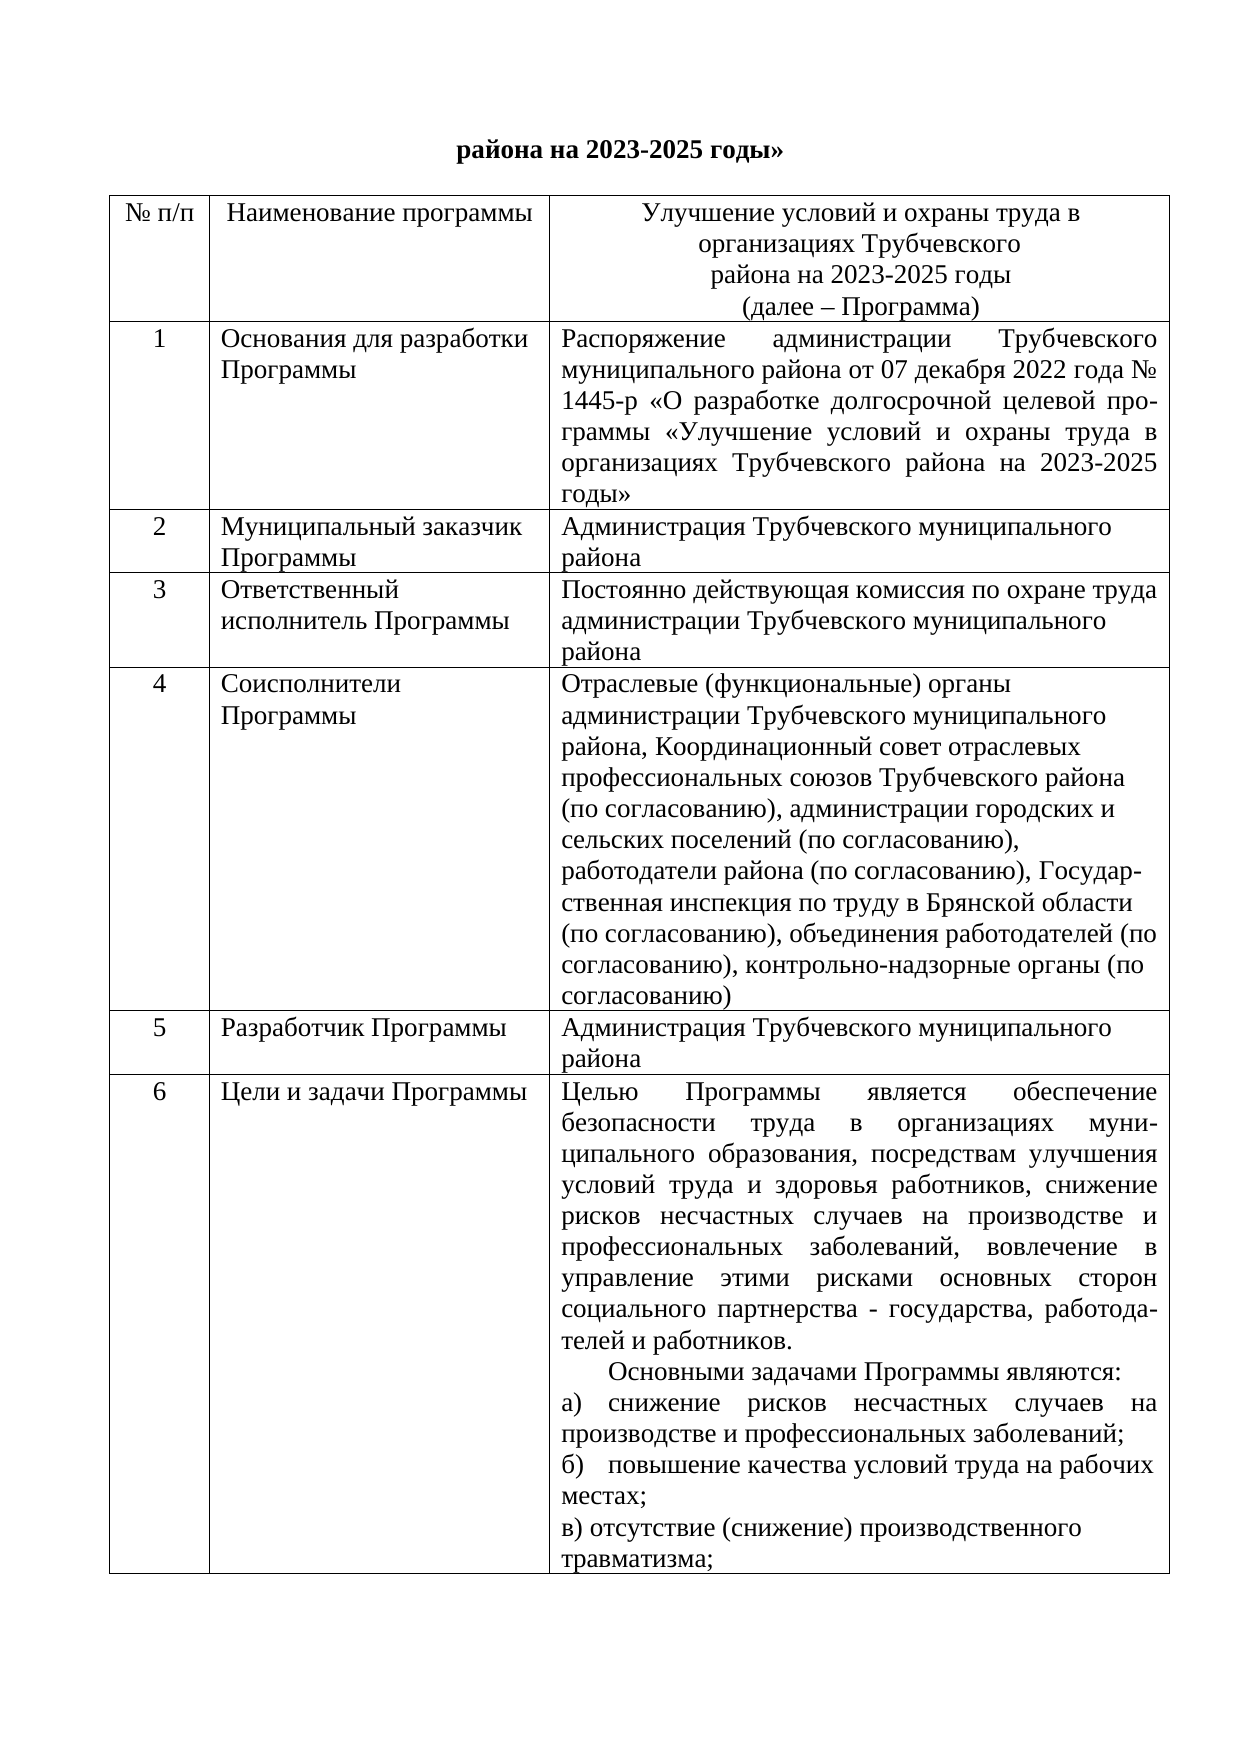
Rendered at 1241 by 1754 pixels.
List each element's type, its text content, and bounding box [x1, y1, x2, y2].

table_cell Соисполнители Программы [210, 668, 549, 1010]
table_header Наименование программы [210, 196, 549, 321]
table_cell Разработчик Программы [210, 1011, 549, 1073]
table_cell Муниципальный заказчик Программы [210, 510, 549, 572]
table_cell 6 [110, 1075, 209, 1573]
table_cell Постоянно действующая комиссия по охране труда администрации Трубчевского муниципального района [550, 573, 1169, 667]
table_cell 3 [110, 573, 209, 667]
text района на 2023-2025 годы» [121, 133, 1119, 164]
table_cell Администрация Трубчевского муниципального района [550, 1011, 1169, 1073]
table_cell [550, 1075, 1169, 1573]
table_cell 4 [110, 668, 209, 1010]
table_cell Распоряжение администрации Трубчевского муниципального района от 07 декабря 2022 года № 1445-р «О разработке долгосрочной целевой программы «Улучшение условий и охраны труда в организациях Трубчевского района на 2023-2025 годы» [550, 322, 1169, 509]
table_cell Основания для разработки Программы [210, 322, 549, 509]
table_cell Ответственный исполнитель Программы [210, 573, 549, 667]
table_cell Отраслевые (функциональные) органы администрации Трубчевского муниципального района, Координационный совет отраслевых профессиональных союзов Трубчевского района (по согласованию), администрации городских и сельских поселений (по согласованию), работодатели района (по согласованию), Государственная инспекция по труду в Брянской области (по согласованию), объединения работодателей (по согласованию), контрольно-надзорные органы (по согласованию) [550, 668, 1169, 1010]
table_cell Администрация Трубчевского муниципального района [550, 510, 1169, 572]
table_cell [210, 1075, 549, 1573]
table_cell 5 [110, 1011, 209, 1073]
table_header Улучшение условий и охраны труда в организациях Трубчевского района на 2023-2025 годы (далее – Программа) [550, 196, 1169, 321]
table_header № п/п [110, 196, 209, 321]
table_cell 1 [110, 322, 209, 509]
table_cell 2 [110, 510, 209, 572]
